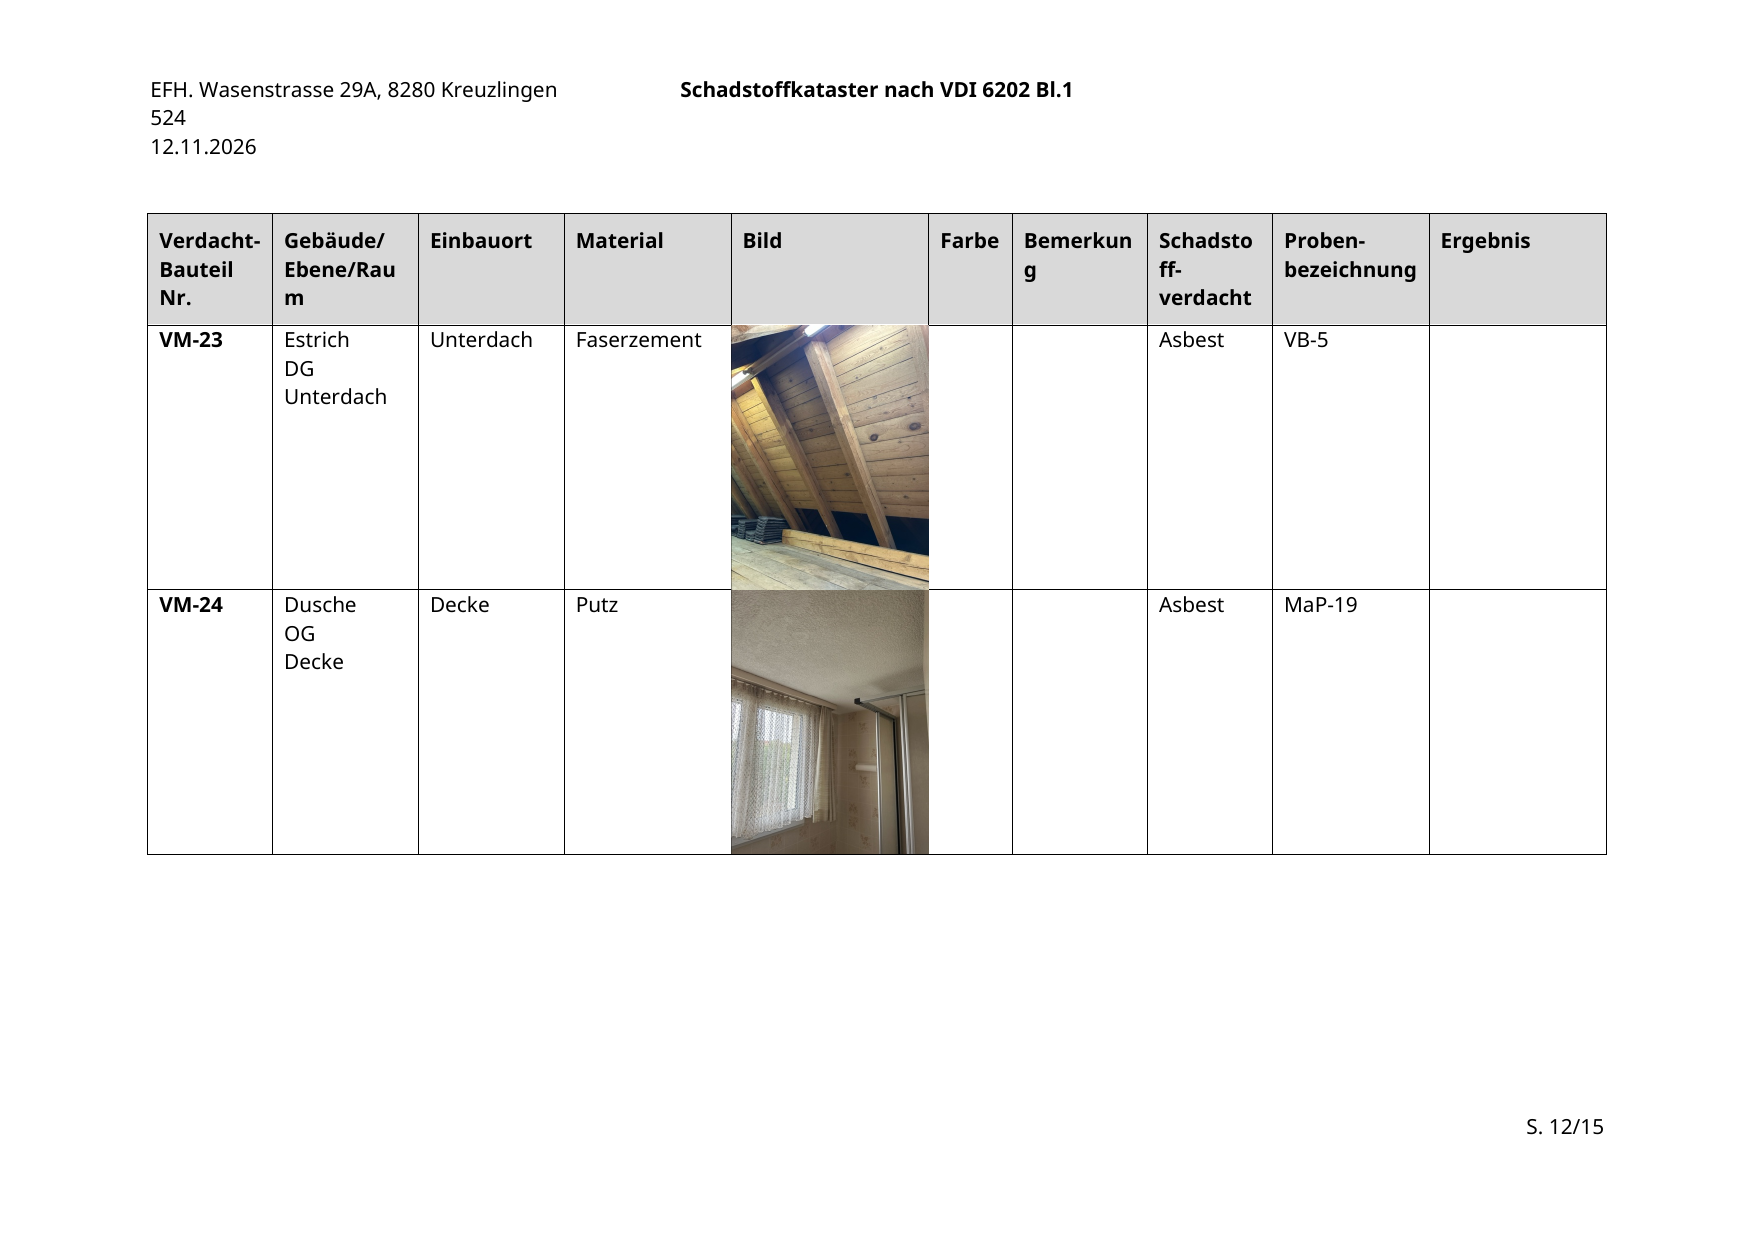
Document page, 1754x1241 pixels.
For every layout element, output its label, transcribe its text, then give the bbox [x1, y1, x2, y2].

table_header Gebäude/ Ebene/Raum [273, 214, 418, 324]
table_header Proben-bezeichnung [1273, 214, 1429, 324]
table_cell [1013, 326, 1147, 589]
table_header Ergebnis [1430, 214, 1606, 324]
picture [731, 325, 929, 854]
table_header Schadstoff-verdacht [1148, 214, 1272, 324]
table_cell Faserzement [565, 326, 731, 589]
table_cell MaP-19 [1273, 590, 1429, 854]
table_cell Asbest [1148, 590, 1272, 854]
table_cell [929, 590, 1012, 854]
table_cell [1430, 590, 1606, 854]
table_cell [1013, 590, 1147, 854]
table_cell Dusche OG Decke [273, 590, 418, 854]
table_cell VB-5 [1273, 326, 1429, 589]
table_cell VM-23 [148, 326, 272, 589]
table_cell Asbest [1148, 326, 1272, 589]
table_cell Unterdach [419, 326, 564, 589]
table_cell [929, 326, 1012, 589]
table_header Bemerkung [1013, 214, 1147, 324]
table_cell Decke [419, 590, 564, 854]
table_header Verdacht-Bauteil Nr. [148, 214, 272, 324]
table_cell Putz [565, 590, 731, 854]
table_cell VM-24 [148, 590, 272, 854]
table_header Einbauort [419, 214, 564, 324]
table_header Bild [732, 214, 928, 324]
table_header Farbe [929, 214, 1012, 324]
table_cell Estrich DG Unterdach [273, 326, 418, 589]
table_header Material [565, 214, 731, 324]
table_cell [1430, 326, 1606, 589]
